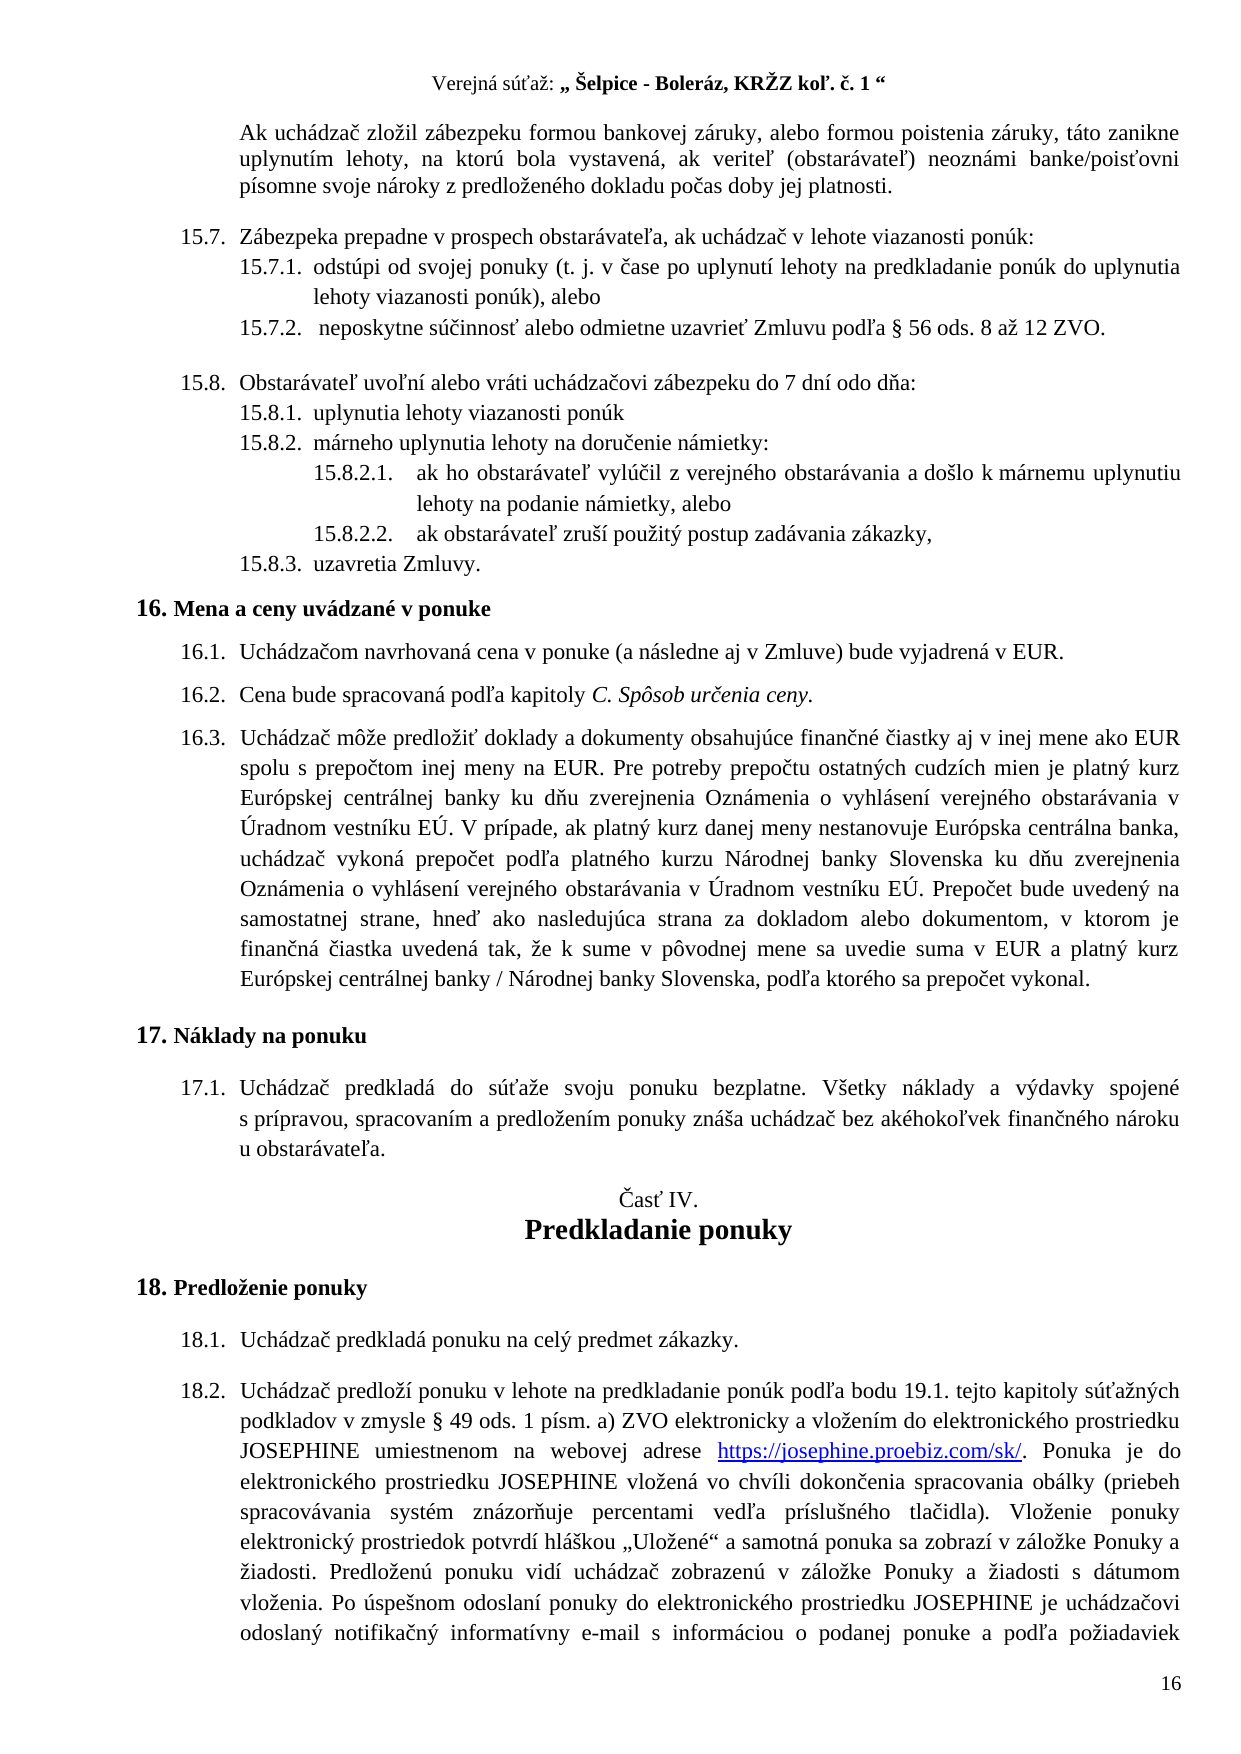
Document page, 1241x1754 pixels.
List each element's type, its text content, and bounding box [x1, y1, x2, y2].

text Ak uchádzač zložil zábezpeku formou bankovej záruky, alebo formou poistenia záruky, táto zanikne uplynutím lehoty, na ktorú bola vystavená, ak veriteľ (obstarávateľ) neoznámi banke/poisťovni písomne svoje nároky z predloženého dokladu počas doby jej platnosti. [239, 119, 1181, 198]
list Uchádzač predkladá do súťaže svoju ponuku bezplatne. Všetky náklady a výdavky spojené s prípravou, spracovaním a predložením ponuky znáša uchádzač bez akéhokoľvek finančného nároku u obstarávateľa. [180, 1074, 1181, 1161]
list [180, 1377, 1181, 1645]
text Predkladanie ponuky [136, 1212, 1181, 1246]
list ak obstarávateľ zruší použitý postup zadávania zákazky, [313, 520, 1181, 546]
list odstúpi od svojej ponuky (t. j. v čase po uplynutí lehoty na predkladanie ponúk do uplynutia lehoty viazanosti ponúk), alebo [239, 253, 1181, 310]
list neposkytne súčinnosť alebo odmietne uzavrieť Zmluvu podľa § 56 ods. 8 až 12 ZVO. [239, 314, 1181, 340]
list Náklady na ponuku [136, 1021, 1181, 1049]
list Mena a ceny uvádzané v ponuke [136, 593, 1181, 622]
list uplynutia lehoty viazanosti ponúk [239, 399, 1181, 425]
text Časť IV. [136, 1186, 1181, 1212]
list Predloženie ponuky [136, 1272, 1181, 1301]
list Uchádzač môže predložiť doklady a dokumenty obsahujúce finančné čiastky aj v inej mene ako EUR spolu s prepočtom inej meny na EUR. Pre potreby prepočtu ostatných cudzích mien je platný kurz Európskej centrálnej banky ku dňu zverejnenia Oznámenia o vyhlásení verejného obstarávania v Úradnom vestníku EÚ. V prípade, ak platný kurz danej meny nestanovuje Európska centrálna banka, uchádzač vykoná prepočet podľa platného kurzu Národnej banky Slovenska ku dňu zverejnenia Oznámenia o vyhlásení verejného obstarávania v Úradnom vestníku EÚ. Prepočet bude uvedený na samostatnej strane, hneď ako nasledujúca strana za dokladom alebo dokumentom, v ktorom je finančná čiastka uvedená tak, že k sume v pôvodnej mene sa uvedie suma v EUR a platný kurz Európskej centrálnej banky / Národnej banky Slovenska, podľa ktorého sa prepočet vykonal. [180, 724, 1181, 992]
list Zábezpeka prepadne v prospech obstarávateľa, ak uchádzač v lehote viazanosti ponúk: [180, 223, 1181, 249]
list Obstarávateľ uvoľní alebo vráti uchádzačovi zábezpeku do 7 dní odo dňa: [180, 369, 1181, 395]
list uzavretia Zmluvy. [239, 550, 1181, 576]
list Cena bude spracovaná podľa kapitoly C. Spôsob určenia ceny. [180, 681, 1181, 707]
list márneho uplynutia lehoty na doručenie námietky: [239, 429, 1181, 456]
list Uchádzačom navrhovaná cena v ponuke (a následne aj v Zmluve) bude vyjadrená v EUR. [180, 638, 1181, 665]
list Uchádzač predkladá ponuku na celý predmet zákazky. [180, 1326, 1181, 1352]
list ak ho obstarávateľ vylúčil z verejného obstarávania a došlo k márnemu uplynutiu lehoty na podanie námietky, alebo [313, 459, 1181, 516]
